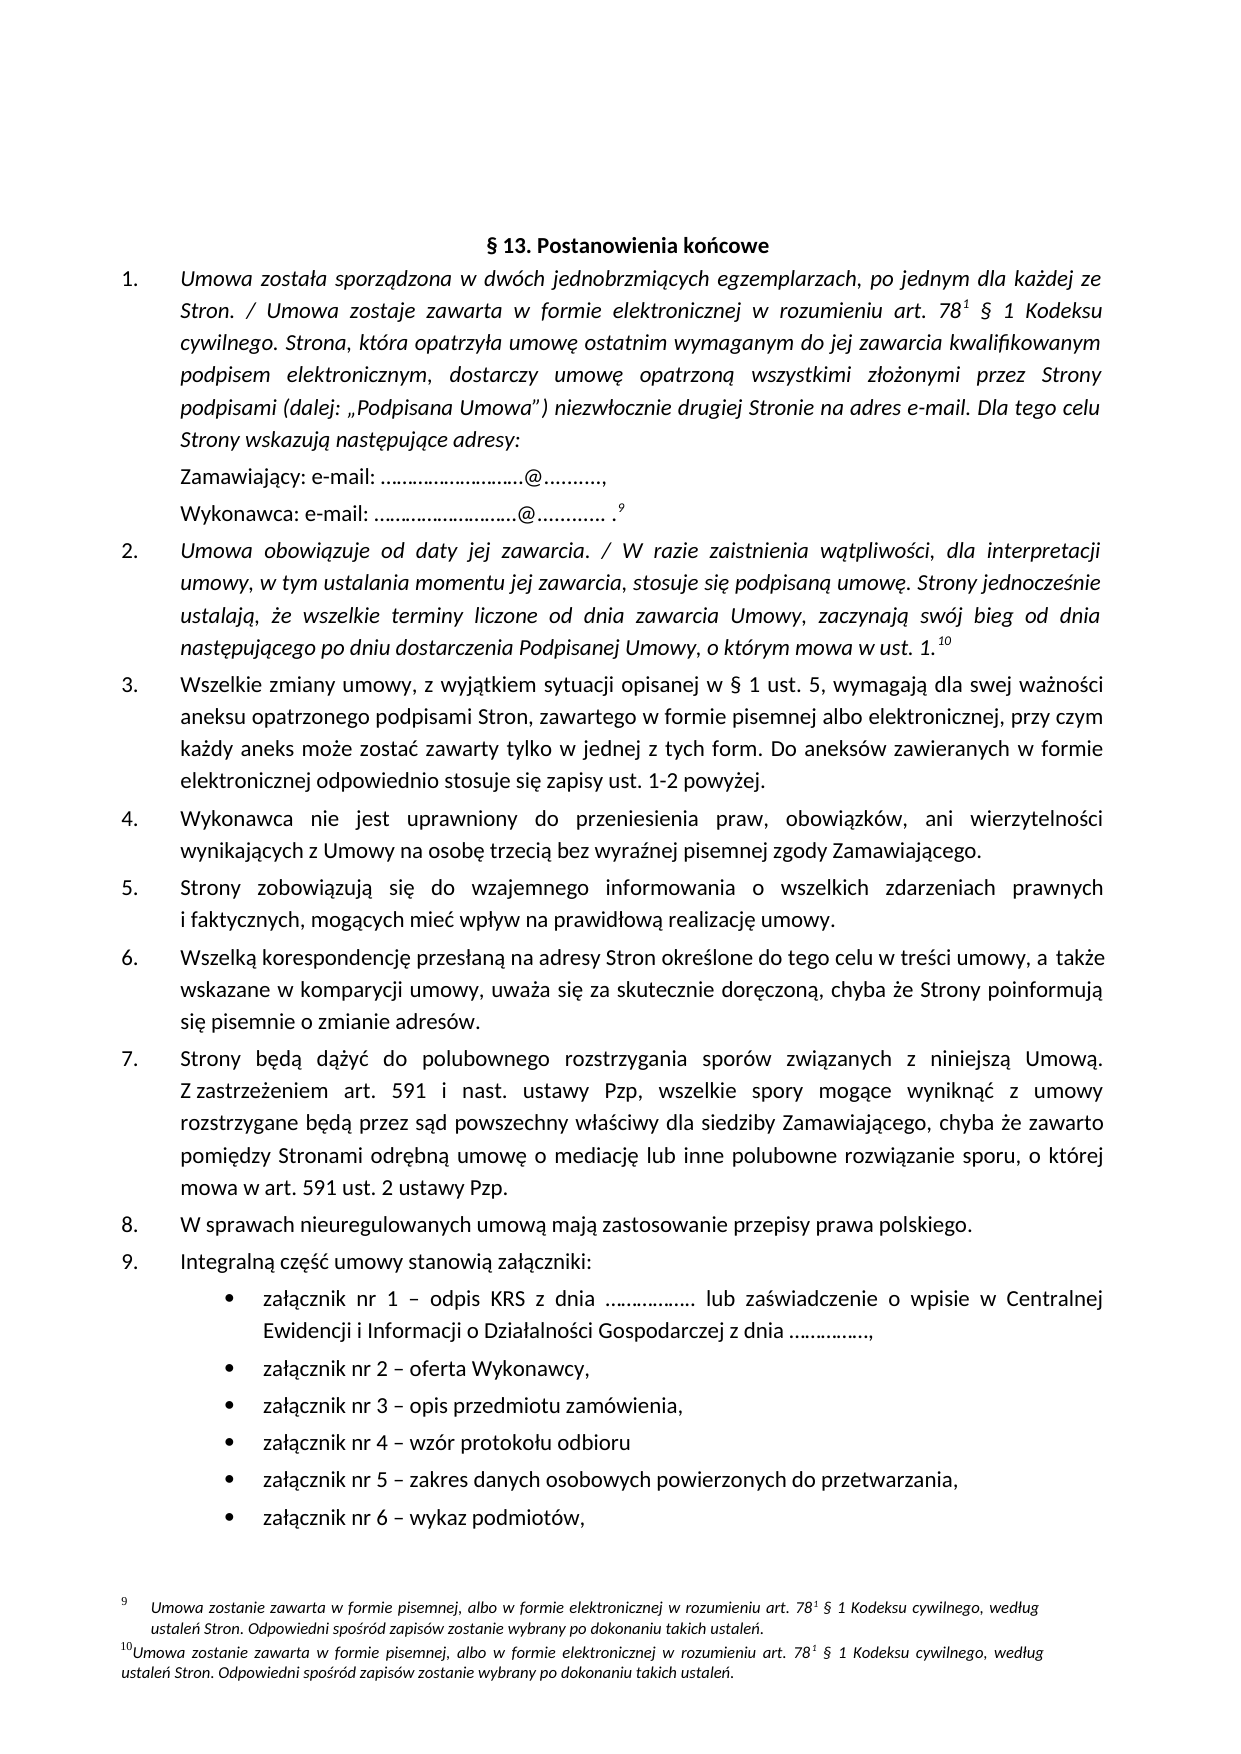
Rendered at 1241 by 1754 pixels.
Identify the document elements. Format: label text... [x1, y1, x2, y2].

list załącznik nr 6 – wykaz podmiotów, [225, 1503, 1105, 1531]
list załącznik nr 1 – odpis KRS z dnia …………….. lub zaświadczenie o wpisie w Centralnej Ewidencji i Informacji o Działalności Gospodarczej z dnia ……………, [225, 1284, 1105, 1345]
list Umowa obowiązuje od daty jej zawarcia. / W razie zaistnienia wątpliwości, dla interpretacji umowy, w tym ustalania momentu jej zawarcia, stosuje się podpisaną umowę. Strony jednocześnie ustalają, że wszelkie terminy liczone od dnia zawarcia Umowy, zaczynają swój bieg od dnia następującego po dniu dostarczenia Podpisanej Umowy, o którym mowa w ust. 1. [121, 536, 1105, 661]
text Zamawiający: e-mail: ………………………@.........., [121, 462, 1105, 490]
list Wykonawca nie jest uprawniony do przeniesienia praw, obowiązków, ani wierzytelności wynikających z Umowy na osobę trzecią bez wyraźnej pisemnej zgody Zamawiającego. [121, 804, 1105, 864]
list załącznik nr 2 – oferta Wykonawcy, [225, 1354, 1105, 1382]
list Strony będą dążyć do polubownego rozstrzygania sporów związanych z niniejszą Umową. Z zastrzeżeniem art. 591 i nast. ustawy Pzp, wszelkie spory mogące wyniknąć z umowy rozstrzygane będą przez sąd powszechny właściwy dla siedziby Zamawiającego, chyba że zawarto pomiędzy Stronami odrębną umowę o mediację lub inne polubowne rozwiązanie sporu, o której mowa w art. 591 ust. 2 ustawy Pzp. [121, 1044, 1105, 1201]
list załącznik nr 4 – wzór protokołu odbioru [225, 1428, 1105, 1456]
list Strony zobowiązują się do wzajemnego informowania o wszelkich zdarzeniach prawnych i faktycznych, mogących mieć wpływ na prawidłową realizację umowy. [121, 873, 1105, 933]
list § 13. Postanowienia końcowe [151, 231, 1105, 259]
list Umowa została sporządzona w dwóch jednobrzmiących egzemplarzach, po jednym dla każdej ze Stron. / Umowa zostaje zawarta w formie elektronicznej w rozumieniu art. 781 § 1 Kodeksu cywilnego. Strona, która opatrzyła umowę ostatnim wymaganym do jej zawarcia kwalifikowanym podpisem elektronicznym, dostarczy umowę opatrzoną wszystkimi złożonymi przez Strony podpisami (dalej: „Podpisana Umowa”) niezwłocznie drugiej Stronie na adres e-mail. Dla tego celu Strony wskazują następujące adresy: [121, 264, 1105, 453]
list Wszelkie zmiany umowy, z wyjątkiem sytuacji opisanej w § 1 ust. 5, wymagają dla swej ważności aneksu opatrzonego podpisami Stron, zawartego w formie pisemnej albo elektronicznej, przy czym każdy aneks może zostać zawarty tylko w jednej z tych form. Do aneksów zawieranych w formie elektronicznej odpowiednio stosuje się zapisy ust. 1-2 powyżej. [121, 670, 1105, 795]
list Integralną część umowy stanowią załączniki: [121, 1247, 1105, 1275]
text Wykonawca: e-mail: ………………………@............ . [121, 499, 1105, 527]
list W sprawach nieuregulowanych umową mają zastosowanie przepisy prawa polskiego. [121, 1210, 1105, 1238]
list Wszelką korespondencję przesłaną na adresy Stron określone do tego celu w treści umowy, a także wskazane w komparycji umowy, uważa się za skutecznie doręczoną, chyba że Strony poinformują się pisemnie o zmianie adresów. [121, 943, 1105, 1035]
list załącznik nr 3 – opis przedmiotu zamówienia, [225, 1391, 1105, 1419]
list załącznik nr 5 – zakres danych osobowych powierzonych do przetwarzania, [225, 1465, 1105, 1493]
